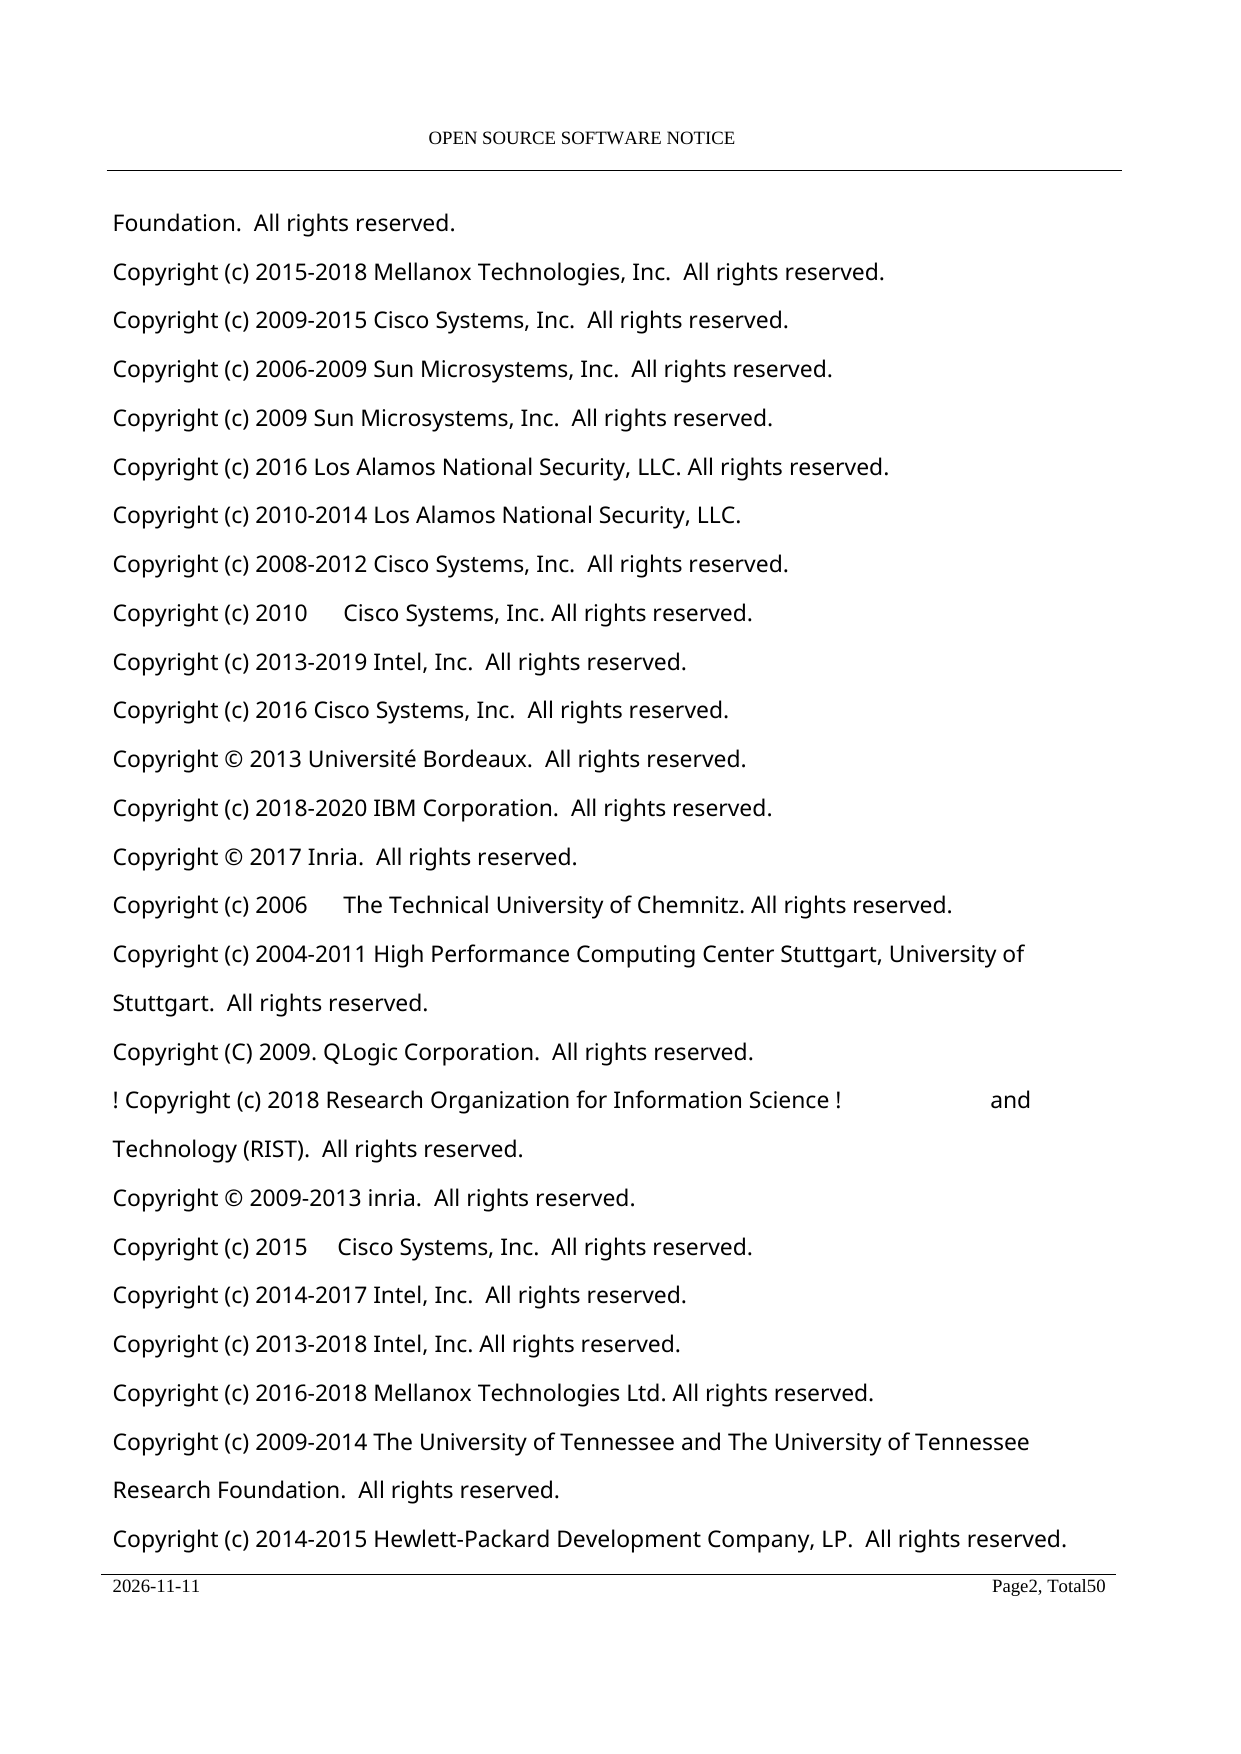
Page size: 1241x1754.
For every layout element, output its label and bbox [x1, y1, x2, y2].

text [112, 206, 1128, 1555]
